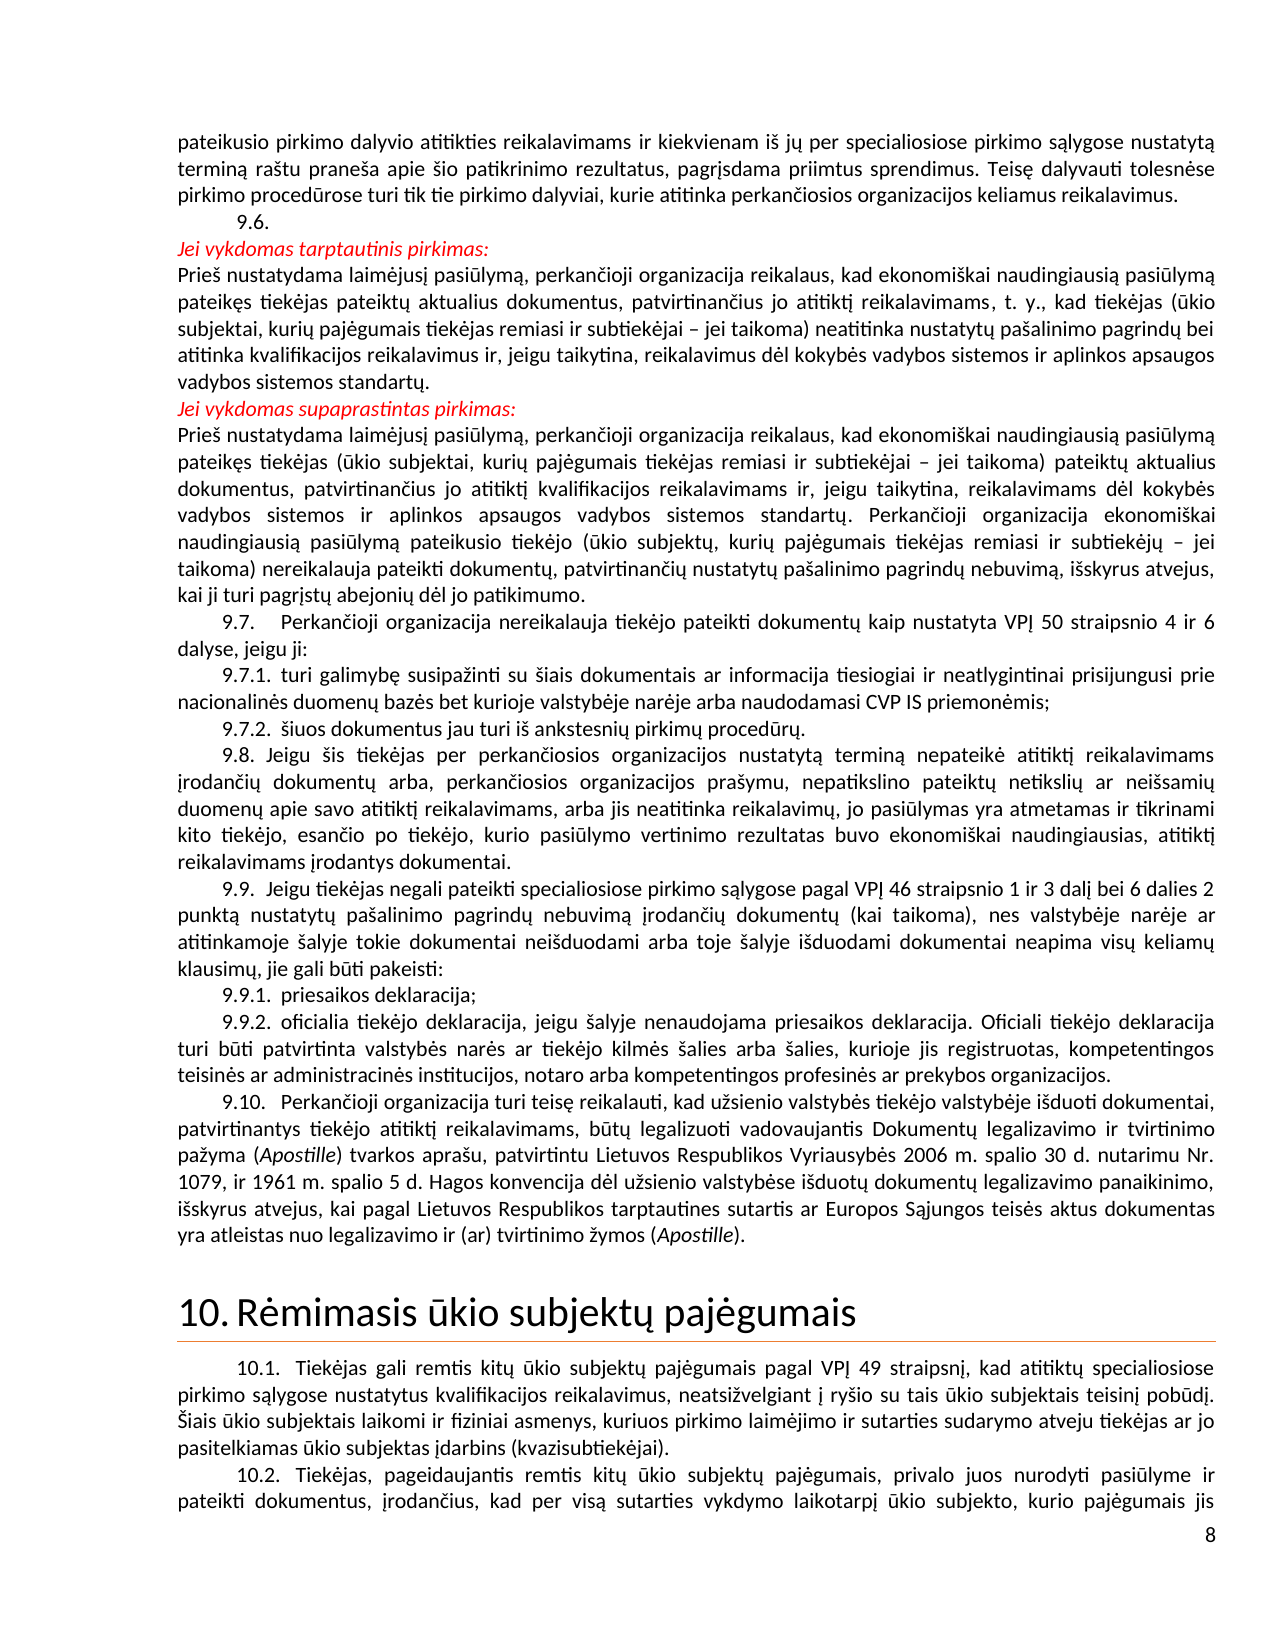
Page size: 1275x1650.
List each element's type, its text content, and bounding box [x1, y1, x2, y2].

list Jei vykdomas tarptautinis pirkimas: [177, 235, 1216, 262]
list Perkančioji organizacija nereikalauja tiekėjo pateikti dokumentų kaip nustatyta VPĮ 50 straipsnio 4 ir 6 dalyse, jeigu ji: [177, 608, 1216, 662]
list turi galimybę susipažinti su šiais dokumentais ar informacija tiesiogiai ir neatlygintinai prisijungusi prie nacionalinės duomenų bazės bet kurioje valstybėje narėje arba naudodamasi CVP IS priemonėmis; [177, 662, 1216, 715]
list priesaikos deklaracija; [222, 982, 1216, 1008]
list Jeigu tiekėjas negali pateikti specialiosiose pirkimo sąlygose pagal VPĮ 46 straipsnio 1 ir 3 dalį bei 6 dalies 2 punktą nustatytų pašalinimo pagrindų nebuvimą įrodančių dokumentų (kai taikoma), nes valstybėje narėje ar atitinkamoje šalyje tokie dokumentai neišduodami arba toje šalyje išduodami dokumentai neapima visų keliamų klausimų, jie gali būti pakeisti: [177, 875, 1216, 982]
list Prieš nustatydama laimėjusį pasiūlymą, perkančioji organizacija reikalaus, kad ekonomiškai naudingiausią pasiūlymą pateikęs tiekėjas pateiktų aktualius dokumentus, patvirtinančius jo atitiktį reikalavimams, t. y., kad tiekėjas (ūkio subjektai, kurių pajėgumais tiekėjas remiasi ir subtiekėjai – jei taikoma) neatitinka nustatytų pašalinimo pagrindų bei atitinka kvalifikacijos reikalavimus ir, jeigu taikytina, reikalavimus dėl kokybės vadybos sistemos ir aplinkos apsaugos vadybos sistemos standartų. [177, 262, 1216, 395]
subtitle Rėmimasis ūkio subjektų pajėgumais [177, 1286, 1216, 1341]
list Prieš nustatydama laimėjusį pasiūlymą, perkančioji organizacija reikalaus, kad ekonomiškai naudingiausią pasiūlymą pateikęs tiekėjas (ūkio subjektai, kurių pajėgumais tiekėjas remiasi ir subtiekėjai – jei taikoma) pateiktų aktualius dokumentus, patvirtinančius jo atitiktį kvalifikacijos reikalavimams ir, jeigu taikytina, reikalavimams dėl kokybės vadybos sistemos ir aplinkos apsaugos vadybos sistemos standartų. Perkančioji organizacija ekonomiškai naudingiausią pasiūlymą pateikusio tiekėjo (ūkio subjektų, kurių pajėgumais tiekėjas remiasi ir subtiekėjų – jei taikoma) nereikalauja pateikti dokumentų, patvirtinančių nustatytų pašalinimo pagrindų nebuvimą, išskyrus atvejus, kai ji turi pagrįstų abejonių dėl jo patikimumo. [177, 422, 1216, 608]
list Jei vykdomas supaprastintas pirkimas: [177, 395, 1216, 422]
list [177, 1461, 1216, 1514]
list Perkančioji organizacija turi teisę reikalauti, kad užsienio valstybės tiekėjo valstybėje išduoti dokumentai, patvirtinantys tiekėjo atitiktį reikalavimams, būtų legalizuoti vadovaujantis Dokumentų legalizavimo ir tvirtinimo pažyma (Apostille) tvarkos aprašu, patvirtintu Lietuvos Respublikos Vyriausybės 2006 m. spalio 30 d. nutarimu Nr. 1079, ir 1961 m. spalio 5 d. Hagos konvencija dėl užsienio valstybėse išduotų dokumentų legalizavimo panaikinimo, išskyrus atvejus, kai pagal Lietuvos Respublikos tarptautines sutartis ar Europos Sąjungos teisės aktus dokumentas yra atleistas nuo legalizavimo ir (ar) tvirtinimo žymos (Apostille). [177, 1088, 1216, 1248]
list šiuos dokumentus jau turi iš ankstesnių pirkimų procedūrų. [177, 715, 1216, 742]
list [177, 128, 1216, 208]
list Tiekėjas gali remtis kitų ūkio subjektų pajėgumais pagal VPĮ 49 straipsnį, kad atitiktų specialiosiose pirkimo sąlygose nustatytus kvalifikacijos reikalavimus, neatsižvelgiant į ryšio su tais ūkio subjektais teisinį pobūdį. Šiais ūkio subjektais laikomi ir fiziniai asmenys, kuriuos pirkimo laimėjimo ir sutarties sudarymo atveju tiekėjas ar jo pasitelkiamas ūkio subjektas įdarbins (kvazisubtiekėjai). [177, 1354, 1216, 1461]
list Jeigu šis tiekėjas per perkančiosios organizacijos nustatytą terminą nepateikė atitiktį reikalavimams įrodančių dokumentų arba, perkančiosios organizacijos prašymu, nepatikslino pateiktų netikslių ar neišsamių duomenų apie savo atitiktį reikalavimams, arba jis neatitinka reikalavimų, jo pasiūlymas yra atmetamas ir tikrinami kito tiekėjo, esančio po tiekėjo, kurio pasiūlymo vertinimo rezultatas buvo ekonomiškai naudingiausias, atitiktį reikalavimams įrodantys dokumentai. [177, 742, 1216, 875]
list oficialia tiekėjo deklaracija, jeigu šalyje nenaudojama priesaikos deklaracija. Oficiali tiekėjo deklaracija turi būti patvirtinta valstybės narės ar tiekėjo kilmės šalies arba šalies, kurioje jis registruotas, kompetentingos teisinės ar administracinės institucijos, notaro arba kompetentingos profesinės ar prekybos organizacijos. [177, 1008, 1216, 1088]
